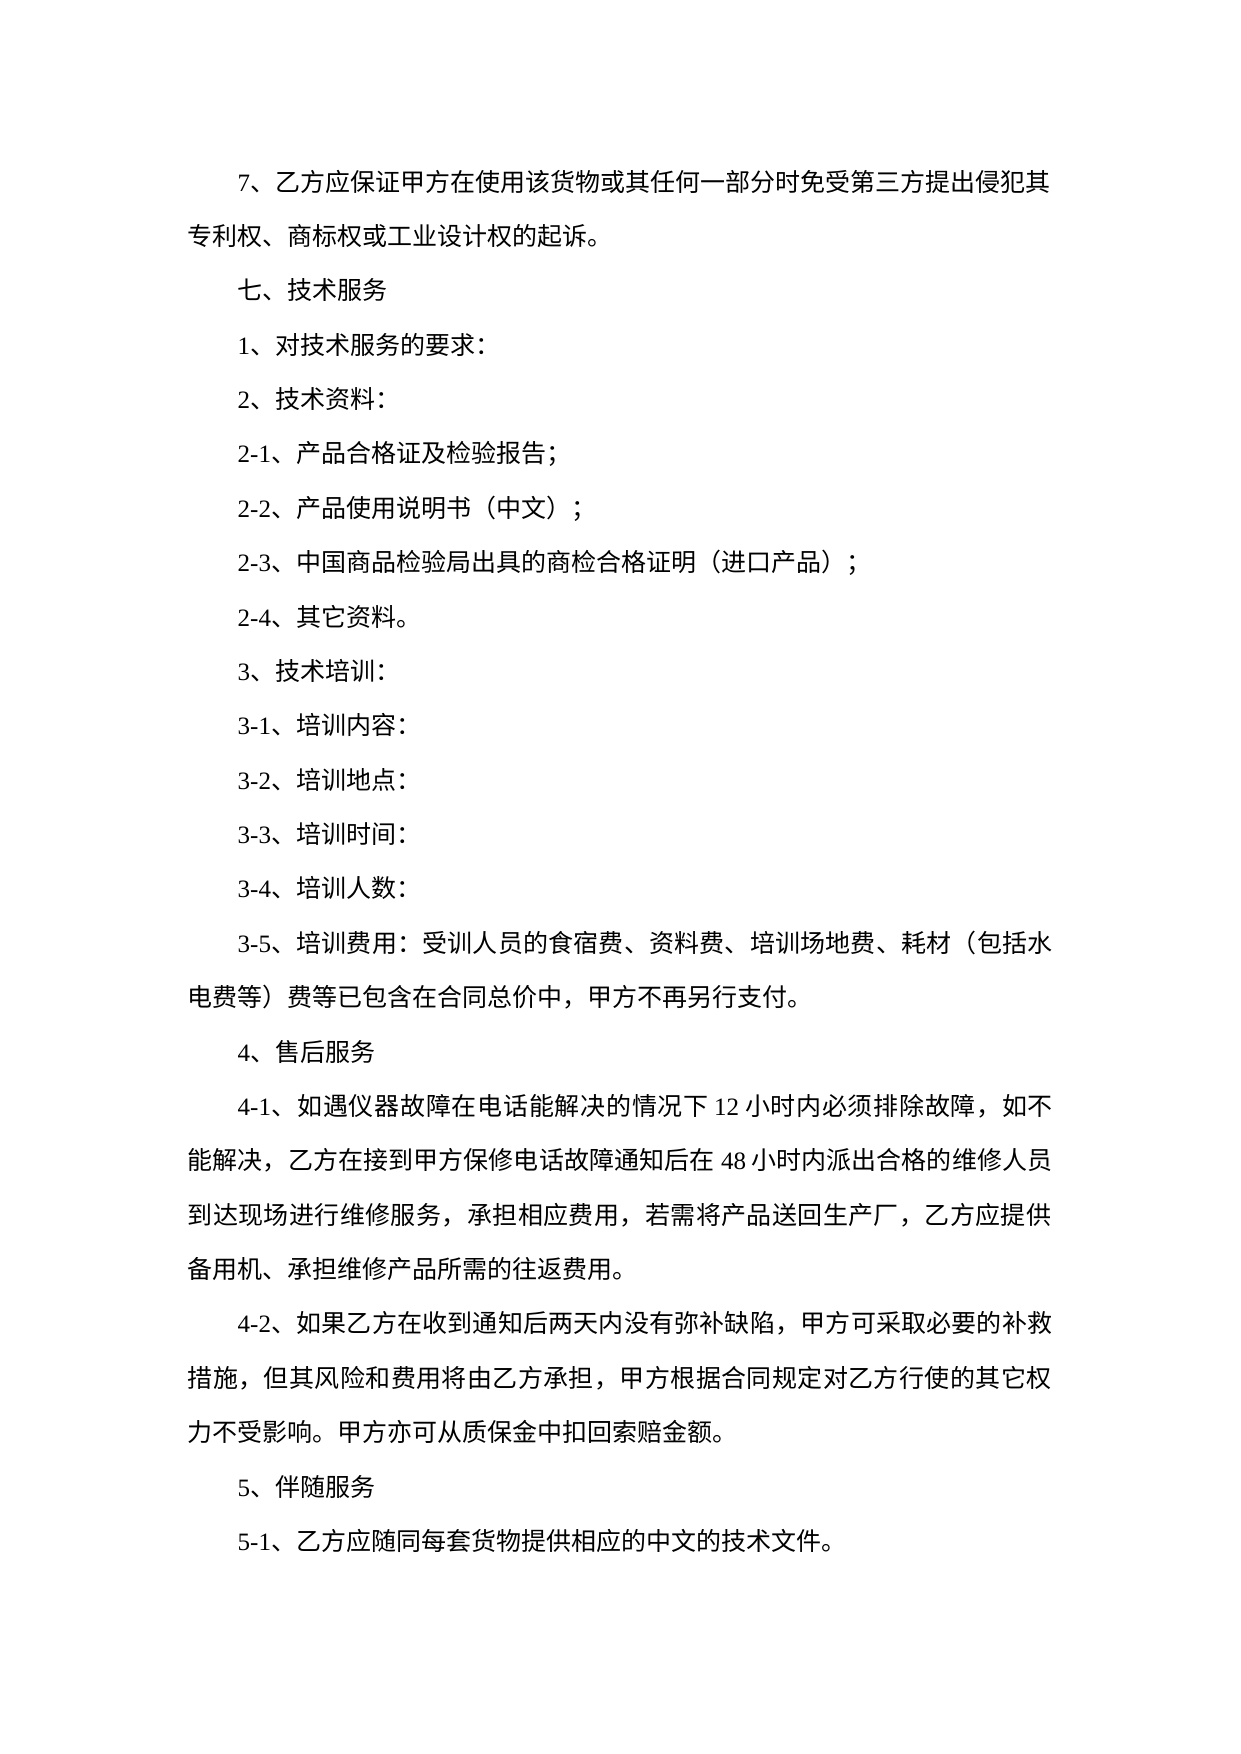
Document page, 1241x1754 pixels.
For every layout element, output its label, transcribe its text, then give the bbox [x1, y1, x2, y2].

text 2-1、产品合格证及检验报告； [187, 434, 1053, 470]
text 3-2、培训地点： [187, 760, 1053, 796]
text 3-5、培训费用：受训人员的食宿费、资料费、培训场地费、耗材（包括水电费等）费等已包含在合同总价中，甲方不再另行支付。 [187, 923, 1053, 1014]
text 3-1、培训内容： [187, 706, 1053, 742]
text 1、对技术服务的要求： [187, 325, 1053, 361]
text 3-4、培训人数： [187, 869, 1053, 905]
text 5、伴随服务 [187, 1467, 1053, 1503]
text 4-1、如遇仪器故障在电话能解决的情况下12小时内必须排除故障，如不能解决，乙方在接到甲方保修电话故障通知后在48小时内派出合格的维修人员到达现场进行维修服务，承担相应费用，若需将产品送回生产厂，乙方应提供备用机、承担维修产品所需的往返费用。 [187, 1086, 1053, 1286]
text 2-3、中国商品检验局出具的商检合格证明（进口产品）； [187, 543, 1053, 579]
text 4-2、如果乙方在收到通知后两天内没有弥补缺陷，甲方可采取必要的补救措施，但其风险和费用将由乙方承担，甲方根据合同规定对乙方行使的其它权力不受影响。甲方亦可从质保金中扣回索赔金额。 [187, 1304, 1053, 1449]
text 3、技术培训： [187, 651, 1053, 688]
text 2-4、其它资料。 [187, 597, 1053, 633]
text 七、技术服务 [187, 271, 1053, 307]
text 5-1、乙方应随同每套货物提供相应的中文的技术文件。 [187, 1521, 1053, 1558]
text 2、技术资料： [187, 379, 1053, 416]
text 7、乙方应保证甲方在使用该货物或其任何一部分时免受第三方提出侵犯其专利权、商标权或工业设计权的起诉。 [187, 162, 1053, 253]
text 2-2、产品使用说明书（中文）； [187, 488, 1053, 524]
text 4、售后服务 [187, 1032, 1053, 1068]
text 3-3、培训时间： [187, 814, 1053, 851]
